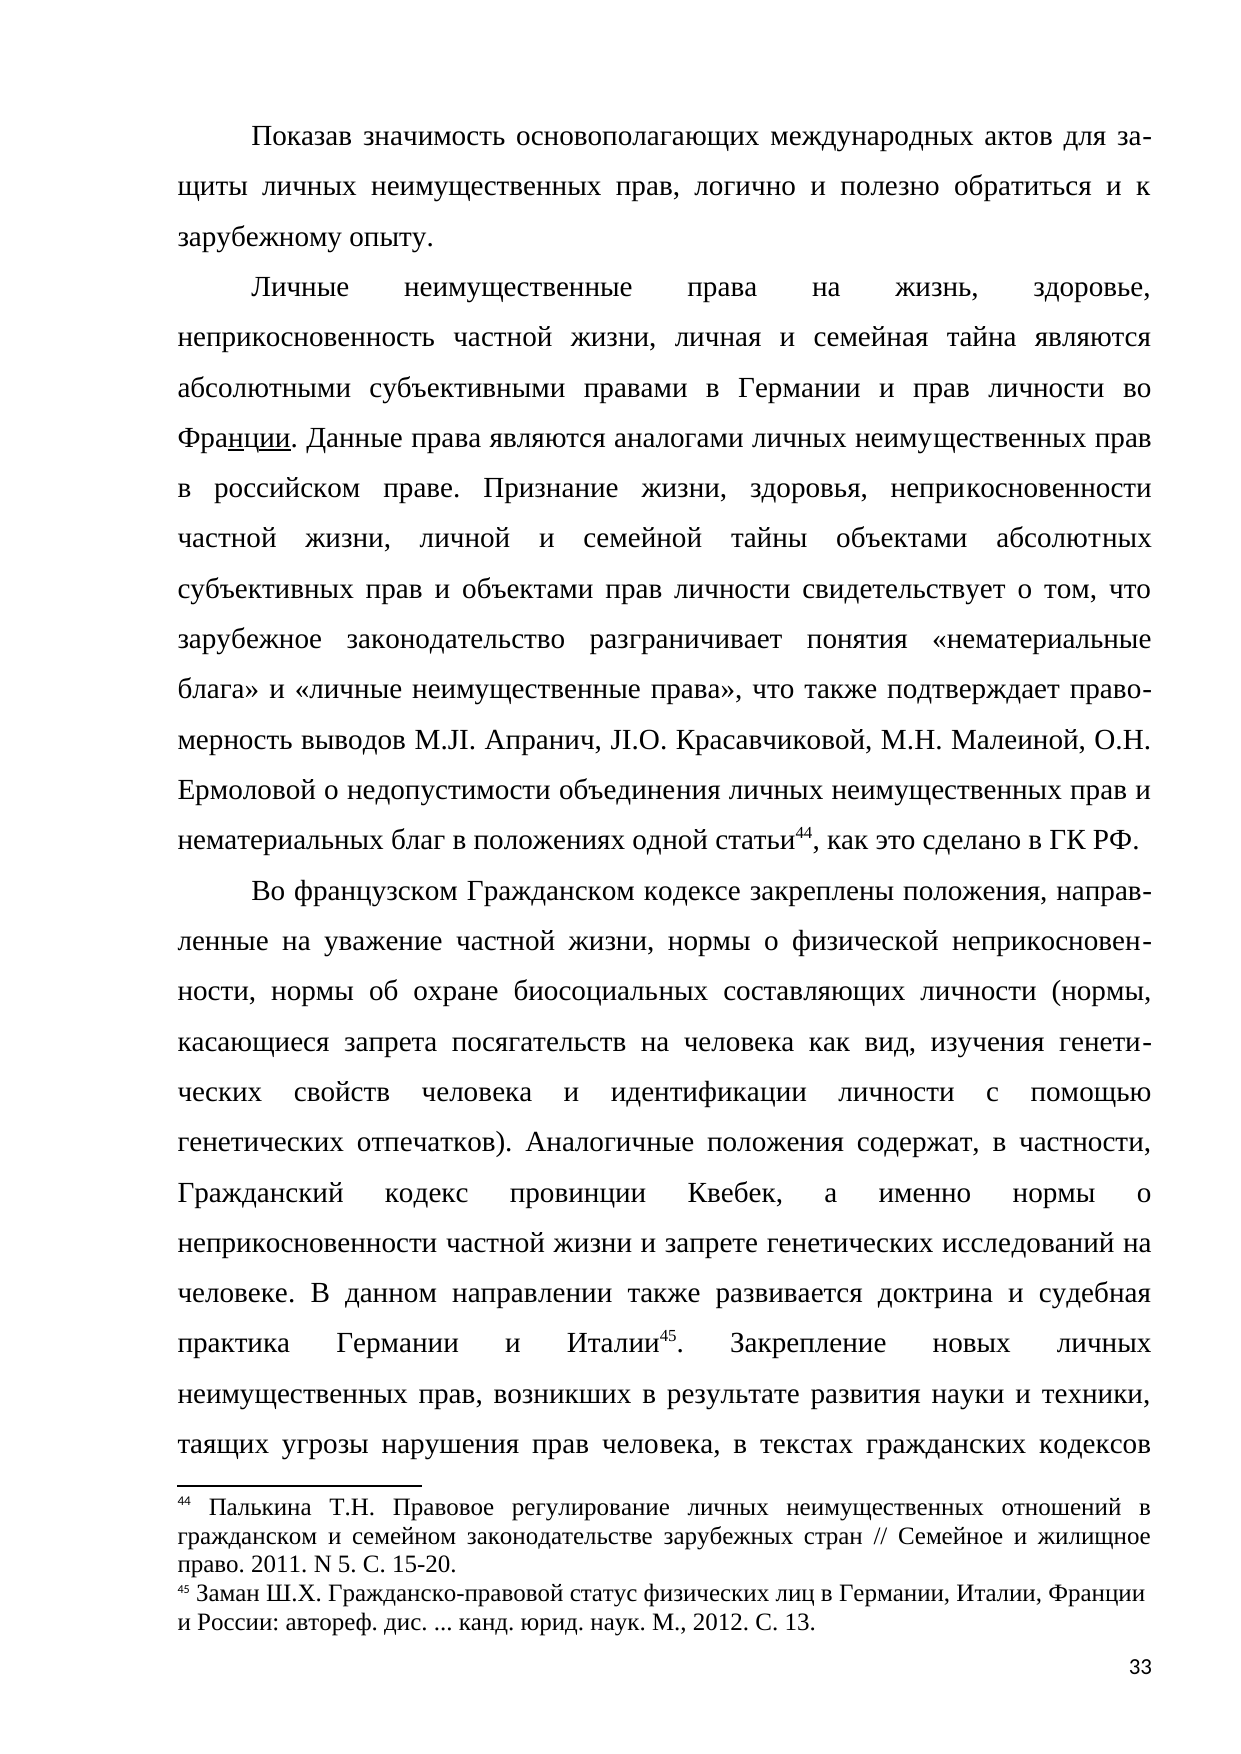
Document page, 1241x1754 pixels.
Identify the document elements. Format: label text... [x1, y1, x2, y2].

text Личные неимущественные права на жизнь, здоровье, неприкосновенность частной жизни, личная и семейная тайна являются абсолютными субъективными правами в Германии и прав личности во Франции. Данные права являются аналогами личных неимущественных прав в российском праве. Признание жизни, здоровья, неприкосновенности частной жизни, личной и семейной тайны объектами абсолютных субъективных прав и объектами прав личности свидетельствует о том, что зарубежное законодательство разграничивает понятия «нематериальные блага» и «личные неимущественные права», что также подтверждает правомерность выводов M.JI. Апранич, JI.O. Красавчиковой, М.Н. Малеиной, О.Н. Ермоловой о недопустимости объединения личных неимущественных прав и нематериальных благ в положениях одной статьи, как это сделано в ГК РФ. [177, 269, 1152, 856]
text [177, 873, 1152, 1460]
text Показав значимость основополагающих международных актов для защиты личных неимущественных прав, логично и полезно обратиться и к зарубежному опыту. [177, 118, 1152, 252]
